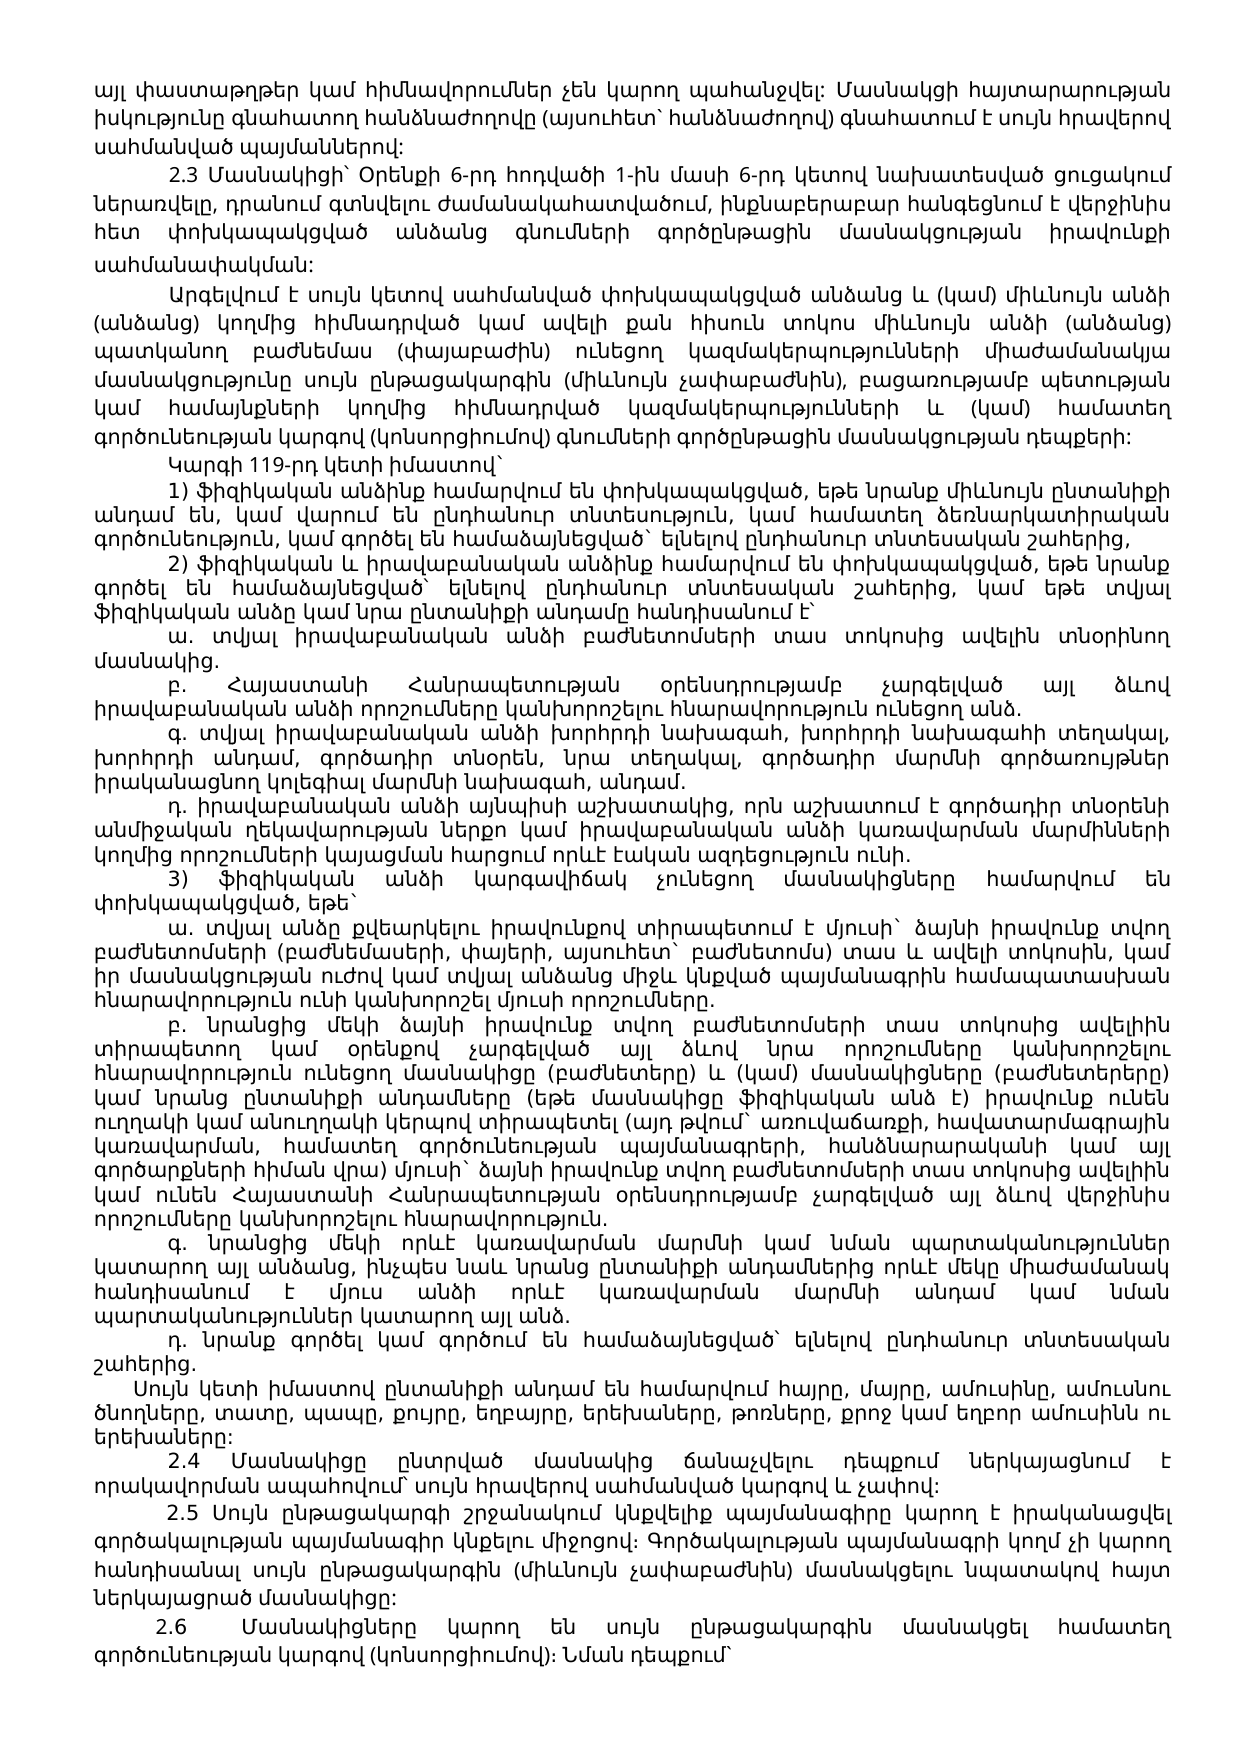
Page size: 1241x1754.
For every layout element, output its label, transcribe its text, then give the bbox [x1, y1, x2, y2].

text Սույն կետի իմաստով ընտանիքի անդամ են համարվում հայրը, մայրը, ամուսինը, ամուսնու ծնողները, տատը, պապը, քույրը, եղբայրը, երեխաները, թոռները, քրոջ կամ եղբոր ամուսինն ու երեխաները: [94, 1377, 1171, 1449]
text 2.3 Մասնակիցի՝ Օրենքի 6-րդ հոդվածի 1-ին մասի 6-րդ կետով նախատեսված ցուցակում ներառվելը, դրանում գտնվելու ժամանակահատվածում, ինքնաբերաբար հանգեցնում է վերջինիս հետ փոխկապակցված անձանց գնումների գործընթացին մասնակցության իրավունքի սահմանափակման: [94, 160, 1171, 280]
text գ. նրանցից մեկի որևէ կառավարման մարմնի կամ նման պարտականություններ կատարող այլ անձանց, ինչպես նաև նրանց ընտանիքի անդամներից որևէ մեկը միաժամանակ հանդիսանում է մյուս անձի որևէ կառավարման մարմնի անդամ կամ նման պարտականություններ կատարող այլ անձ. [94, 1231, 1171, 1328]
text դ. իրավաբանական անձի այնպիսի աշխատակից, որն աշխատում է գործադիր տնօրենի անմիջական ղեկավարության ներքո կամ իրավաբանական անձի կառավարման մարմինների կողմից որոշումների կայացման հարցում որևէ էական ազդեցություն ունի. [94, 794, 1171, 867]
text բ. Հայաստանի Հանրապետության օրենսդրությամբ չարգելված այլ ձևով իրավաբանական անձի որոշումները կանխորոշելու հնարավորություն ունեցող անձ. [94, 673, 1171, 721]
text ա. տվյալ անձը քվեարկելու իրավունքով տիրապետում է մյուսի` ձայնի իրավունք տվող բաժնետոմսերի (բաժնեմասերի, փայերի, այսուհետ` բաժնետոմս) տաս և ավելի տոկոսին, կամ իր մասնակցության ուժով կամ տվյալ անձանց միջև կնքված պայմանագրին համապատասխան հնարավորություն ունի կանխորոշել մյուսի որոշումները. [94, 916, 1171, 1013]
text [94, 75, 1171, 160]
text գ. տվյալ իրավաբանական անձի խորհրդի նախագահ, խորհրդի նախագահի տեղակալ, խորհրդի անդամ, գործադիր տնօրեն, նրա տեղակալ, գործադիր մարմնի գործառույթներ իրականացնող կոլեգիալ մարմնի նախագահ, անդամ. [94, 721, 1171, 794]
text բ. նրանցից մեկի ձայնի իրավունք տվող բաժնետոմսերի տաս տոկոսից ավելիին տիրապետող կամ օրենքով չարգելված այլ ձևով նրա որոշումները կանխորոշելու հնարավորություն ունեցող մասնակիցը (բաժնետերը) և (կամ) մասնակիցները (բաժնետերերը) կամ նրանց ընտանիքի անդամները (եթե մասնակիցը ֆիզիկական անձ է) իրավունք ունեն ուղղակի կամ անուղղակի կերպով տիրապետել (այդ թվում` առուվաճառքի, հավատարմագրային կառավարման, համատեղ գործունեության պայմանագրերի, հանձնարարականի կամ այլ գործարքների հիման վրա) մյուսի` ձայնի իրավունք տվող բաժնետոմսերի տաս տոկոսից ավելիին կամ ունեն Հայաստանի Հանրապետության օրենսդրությամբ չարգելված այլ ձևով վերջինիս որոշումները կանխորոշելու հնարավորություն. [94, 1013, 1171, 1231]
text Արգելվում է սույն կետով սահմանված փոխկապակցված անձանց և (կամ) միևնույն անձի (անձանց) կողմից հիմնադրված կամ ավելի քան հիսուն տոկոս միևնույն անձի (անձանց) պատկանող բաժնեմաս (փայաբաժին) ունեցող կազմակերպությունների միաժամանակյա մասնակցությունը սույն ընթացակարգին (միևնույն չափաբաժնին), բացառությամբ պետության կամ համայնքների կողմից հիմնադրված կազմակերպությունների և (կամ) համատեղ գործունեության կարգով (կոնսորցիումով) գնումների գործընթացին մասնակցության դեպքերի: [94, 280, 1171, 450]
text 2.4 Մասնակիցը ընտրված մասնակից ճանաչվելու դեպքում ներկայացնում է որակավորման ապահովում՝ սույն հրավերով սահմանված կարգով և չափով: [94, 1449, 1171, 1498]
text 2.5 Սույն ընթացակարգի շրջանակում կնքվելիք պայմանագիրը կարող է իրականացվել գործակալության պայմանագիր կնքելու միջոցով։ Գործակալության պայմանագրի կողմ չի կարող հանդիսանալ սույն ընթացակարգին (միևնույն չափաբաժնին) մասնակցելու նպատակով հայտ ներկայացրած մասնակիցը: [94, 1498, 1171, 1612]
text 3) ֆիզիկական անձի կարգավիճակ չունեցող մասնակիցները համարվում են փոխկապակցված, եթե` [94, 867, 1171, 916]
text 2) ֆիզիկական և իրավաբանական անձինք համարվում են փոխկապակցված, եթե նրանք գործել են համաձայնեցված՝ ելնելով ընդհանուր տնտեսական շահերից, կամ եթե տվյալ ֆիզիկական անձը կամ նրա ընտանիքի անդամը հանդիսանում է՝ [94, 552, 1171, 624]
text ա. տվյալ իրավաբանական անձի բաժնետոմսերի տաս տոկոսից ավելին տնօրինող մասնակից. [94, 624, 1171, 673]
text դ. նրանք գործել կամ գործում են համաձայնեցված՝ ելնելով ընդհանուր տնտեսական շահերից. [94, 1328, 1171, 1377]
text 2.6 Մասնակիցները կարող են սույն ընթացակարգին մասնակցել համատեղ գործունեության կարգով (կոնսորցիումով)։ Նման դեպքում` [94, 1612, 1171, 1669]
text 1) ֆիզիկական անձինք համարվում են փոխկապակցված, եթե նրանք միևնույն ընտանիքի անդամ են, կամ վարում են ընդհանուր տնտեսություն, կամ համատեղ ձեռնարկատիրական գործունեություն, կամ գործել են համաձայնեցված` ելնելով ընդհանուր տնտեսական շահերից, [94, 479, 1171, 552]
text Կարգի 119-րդ կետի իմաստով` [94, 450, 1171, 479]
